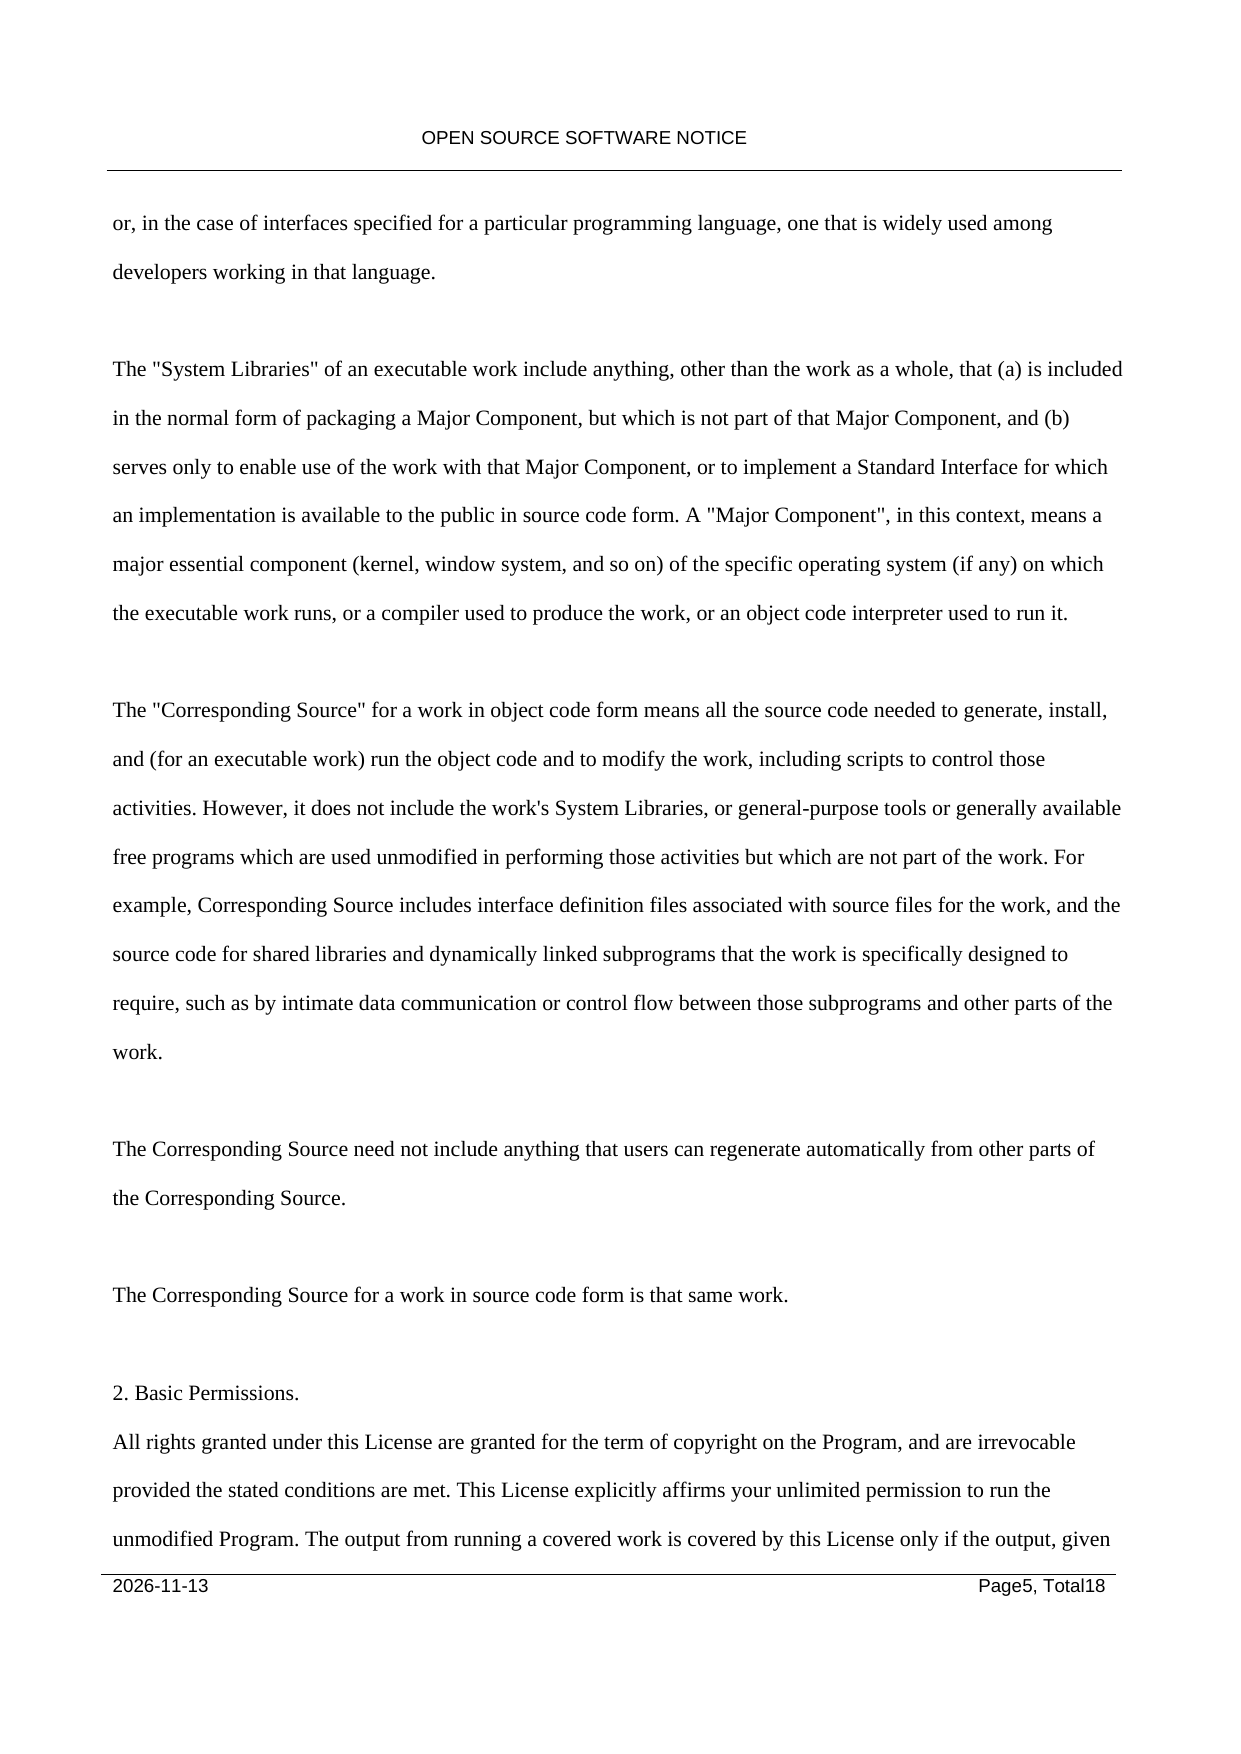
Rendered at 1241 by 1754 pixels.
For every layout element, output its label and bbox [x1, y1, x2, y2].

text [112, 206, 1128, 1555]
